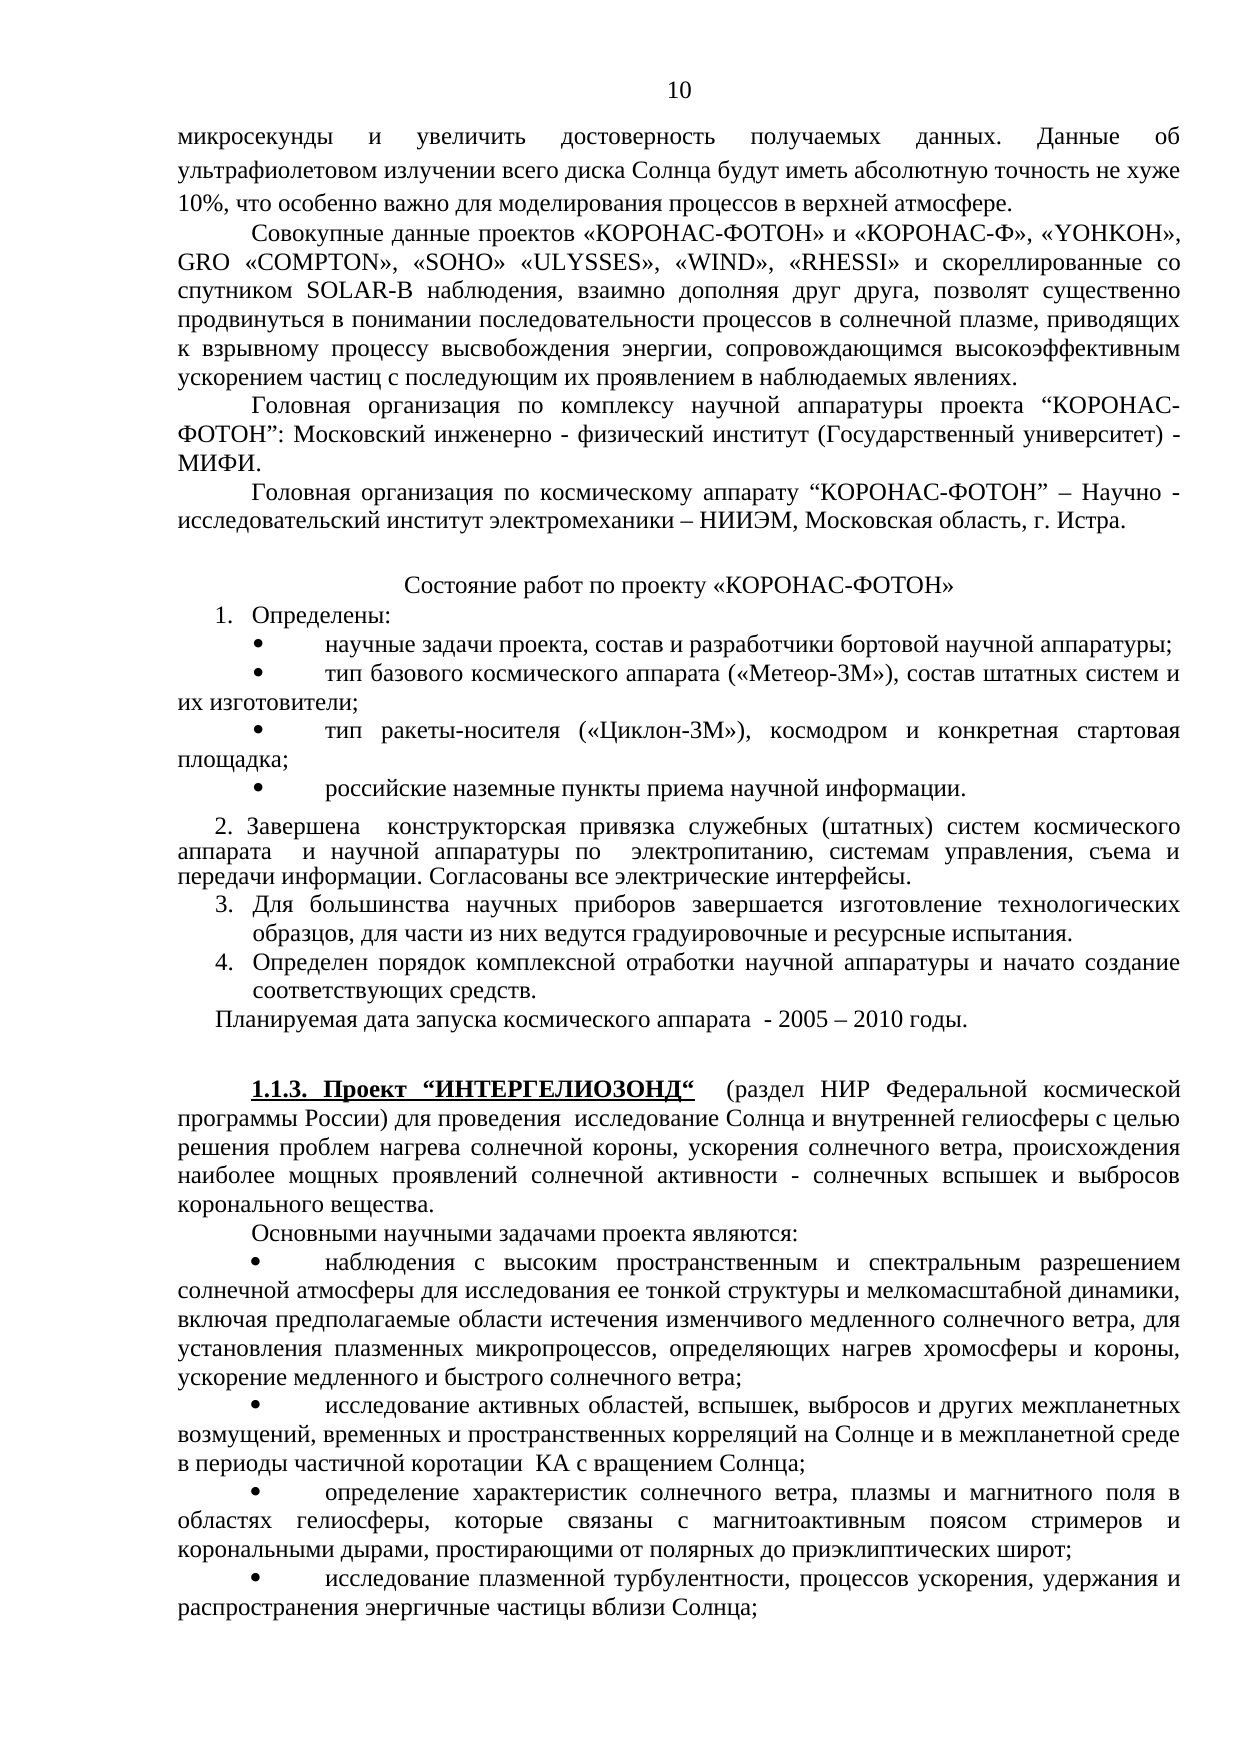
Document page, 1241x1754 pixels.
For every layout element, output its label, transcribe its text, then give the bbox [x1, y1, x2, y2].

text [177, 118, 1181, 218]
text Основными научными задачами проекта являются: [177, 1218, 1181, 1247]
list Определен порядок комплексной отработки научной аппаратуры и начато создание соответствующих средств. [215, 947, 1181, 1004]
text Головная организация по комплексу научной аппаратуры проекта “КОРОНАС-ФОТОН”: Московский инженерно - физический институт (Государственный университет) - МИФИ. [177, 391, 1181, 477]
list наблюдения с высоким пространственным и спектральным разрешением солнечной атмосферы для исследования ее тонкой структуры и мелкомасштабной динамики, включая предполагаемые области истечения изменчивого медленного солнечного ветра, для установления плазменных микропроцессов, определяющих нагрев хромосферы и короны, ускорение медленного и быстрого солнечного ветра; [177, 1247, 1181, 1391]
list исследование активных областей, вспышек, выбросов и других межпланетных возмущений, временных и пространственных корреляций на Солнце и в межпланетной среде в периоды частичной коротации КА с вращением Солнца; [177, 1391, 1181, 1477]
list Для большинства научных приборов завершается изготовление технологических образцов, для части из них ведутся градуировочные и ресурсные испытания. [215, 889, 1181, 947]
list исследование плазменной турбулентности, процессов ускорения, удержания и распространения энергичные частицы вблизи Солнца; [177, 1563, 1181, 1621]
text Совокупные данные проектов «КОРОНАС-ФОТОН» и «КОРОНАС-Ф», «YOHKOH», GRO «COMPTON», «SOHO» «ULYSSES», «WIND», «RHESSI» и скореллированные со спутником SOLAR-B наблюдения, взаимно дополняя друг друга, позволят существенно продвинуться в понимании последовательности процессов в солнечной плазме, приводящих к взрывному процессу высвобождения энергии, сопровождающимся высокоэффективным ускорением частиц с последующим их проявлением в наблюдаемых явлениях. [177, 218, 1181, 391]
list российские наземные пункты приема научной информации. [177, 773, 1181, 802]
text Состояние работ по проекту «КОРОНАС-ФОТОН» [177, 563, 1181, 601]
list Определены: [214, 601, 1181, 629]
text Планируемая дата запуска космического аппарата - 2005 – 2010 годы. [215, 1004, 1181, 1033]
list тип ракеты-носителя («Циклон-3М»), космодром и конкретная стартовая площадка; [177, 716, 1181, 773]
text Головная организация по космическому аппарату “КОРОНАС-ФОТОН” – Научно - исследовательский институт электромеханики – НИИЭМ, Московская область, г. Истра. [177, 477, 1181, 534]
list научные задачи проекта, состав и разработчики бортовой научной аппаратуры; [177, 629, 1181, 658]
text 1.1.3. Проект “ИНТЕРГЕЛИОЗОНД“ (раздел НИР Федеральной космической программы России) для проведения исследование Солнца и внутренней гелиосферы с целью решения проблем нагрева солнечной короны, ускорения солнечного ветра, происхождения наиболее мощных проявлений солнечной активности - солнечных вспышек и выбросов коронального вещества. [177, 1074, 1181, 1218]
list определение характеристик солнечного ветра, плазмы и магнитного поля в областях гелиосферы, которые связаны с магнитоактивным поясом стримеров и корональными дырами, простирающими от полярных до приэклиптических широт; [177, 1477, 1181, 1563]
list тип базового космического аппарата («Метеор-3М»), состав штатных систем и их изготовители; [177, 658, 1181, 716]
text 2. Завершена конструкторская привязка служебных (штатных) систем космического аппарата и научной аппаратуры по электропитанию, системам управления, съема и передачи информации. Согласованы все электрические интерфейсы. [177, 814, 1181, 889]
